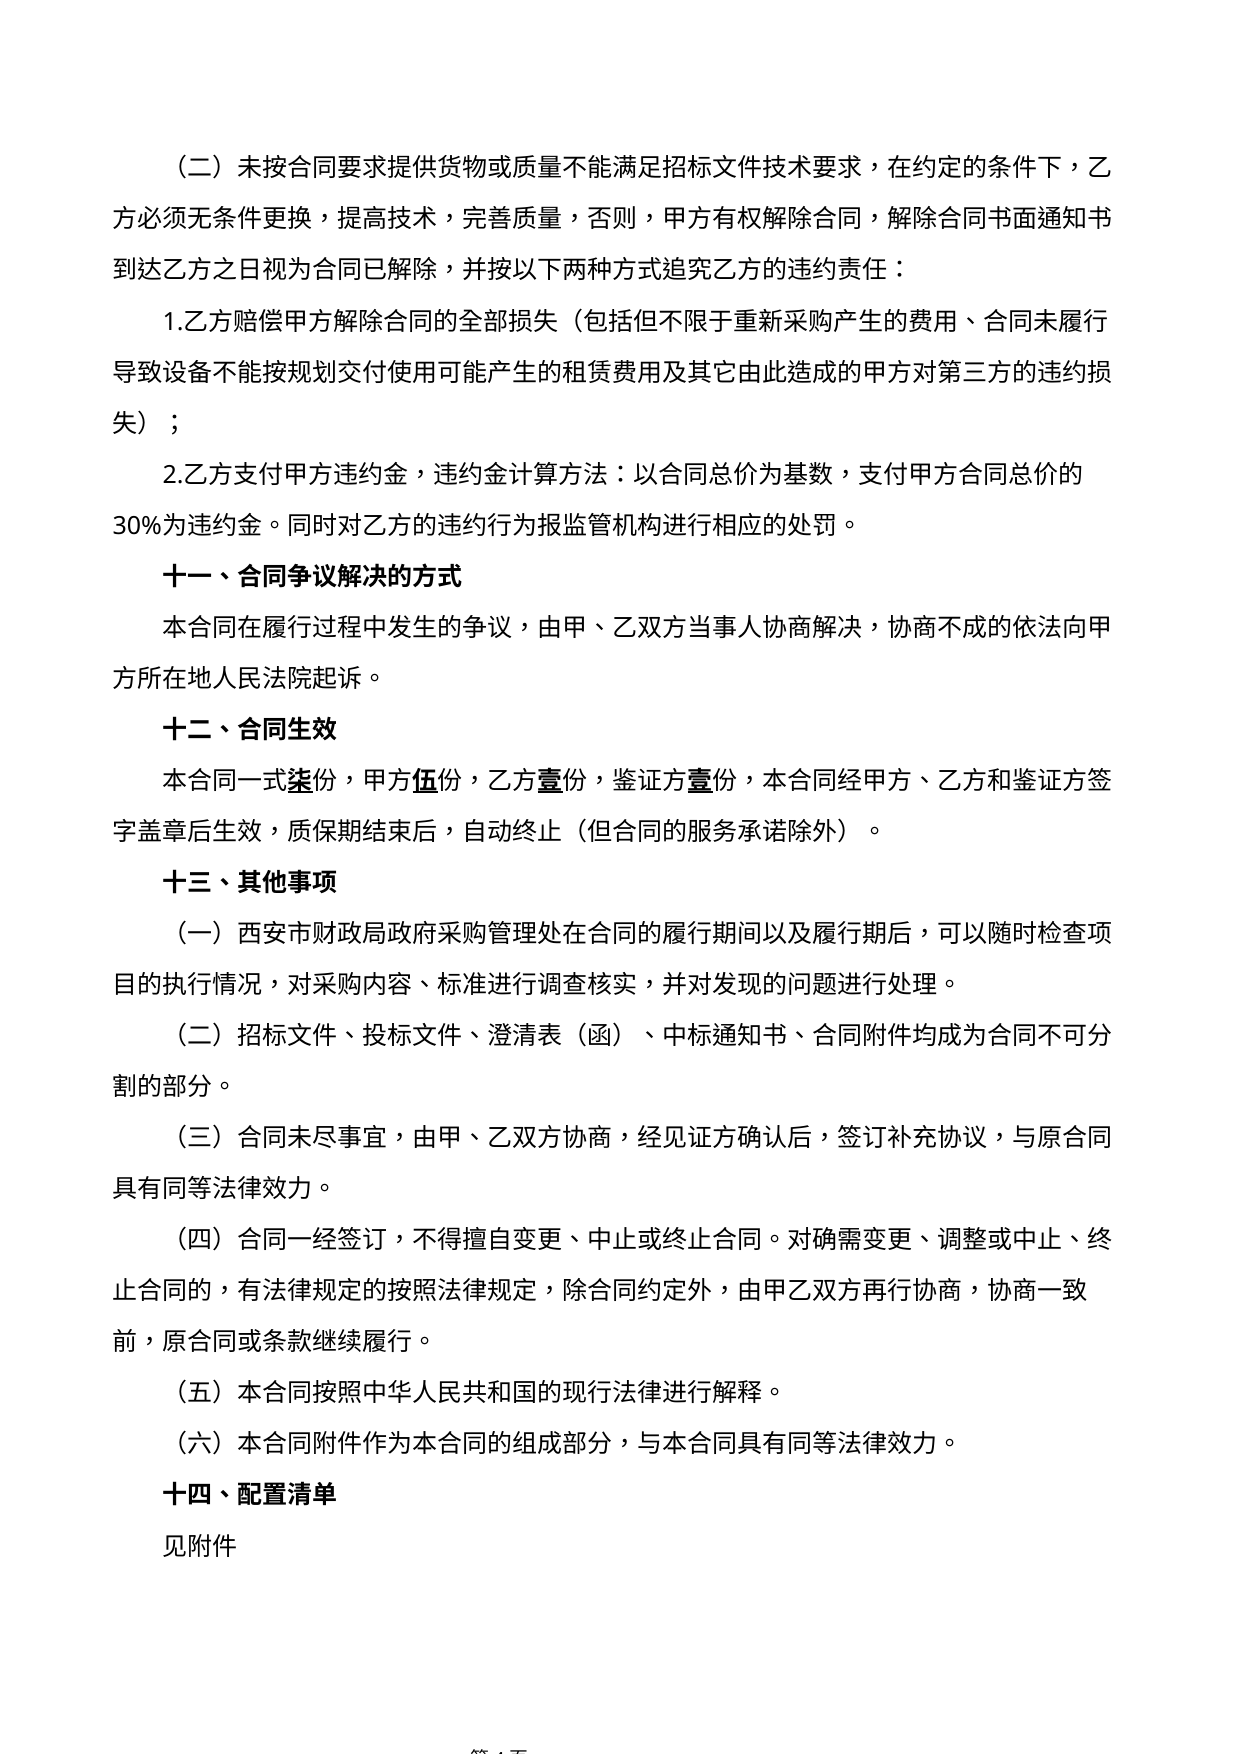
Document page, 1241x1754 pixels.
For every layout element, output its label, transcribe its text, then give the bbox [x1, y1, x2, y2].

text 见附件 [112, 1528, 1128, 1562]
text 1.乙方赔偿甲方解除合同的全部损失（包括但不限于重新采购产生的费用、合同未履行导致设备不能按规划交付使用可能产生的租赁费用及其它由此造成的甲方对第三方的违约损失）； [112, 303, 1128, 439]
text （六）本合同附件作为本合同的组成部分，与本合同具有同等法律效力。 [112, 1426, 1128, 1460]
text 十三、其他事项 [112, 864, 1128, 899]
text 本合同一式柒份，甲方伍份，乙方壹份，鉴证方壹份，本合同经甲方、乙方和鉴证方签字盖章后生效，质保期结束后，自动终止（但合同的服务承诺除外）。 [112, 762, 1128, 848]
text 本合同在履行过程中发生的争议，由甲、乙双方当事人协商解决，协商不成的依法向甲方所在地人民法院起诉。 [112, 609, 1128, 694]
text 十四、配置清单 [112, 1477, 1128, 1511]
text 十二、合同生效 [112, 711, 1128, 746]
text （五）本合同按照中华人民共和国的现行法律进行解释。 [112, 1375, 1128, 1409]
text （一）西安市财政局政府采购管理处在合同的履行期间以及履行期后，可以随时检查项目的执行情况，对采购内容、标准进行调查核实，并对发现的问题进行处理。 [112, 916, 1128, 1001]
text （四）合同一经签订，不得擅自变更、中止或终止合同。对确需变更、调整或中止、终止合同的，有法律规定的按照法律规定，除合同约定外，由甲乙双方再行协商，协商一致前，原合同或条款继续履行。 [112, 1222, 1128, 1358]
text 十一、合同争议解决的方式 [112, 558, 1128, 592]
text （二）招标文件、投标文件、澄清表（函）、中标通知书、合同附件均成为合同不可分割的部分。 [112, 1018, 1128, 1103]
text （二）未按合同要求提供货物或质量不能满足招标文件技术要求，在约定的条件下，乙方必须无条件更换，提高技术，完善质量，否则，甲方有权解除合同，解除合同书面通知书到达乙方之日视为合同已解除，并按以下两种方式追究乙方的违约责任： [112, 150, 1128, 286]
text （三）合同未尽事宜，由甲、乙双方协商，经见证方确认后，签订补充协议，与原合同具有同等法律效力。 [112, 1120, 1128, 1205]
text 2.乙方支付甲方违约金，违约金计算方法：以合同总价为基数，支付甲方合同总价的30%为违约金。同时对乙方的违约行为报监管机构进行相应的处罚。 [112, 456, 1128, 541]
